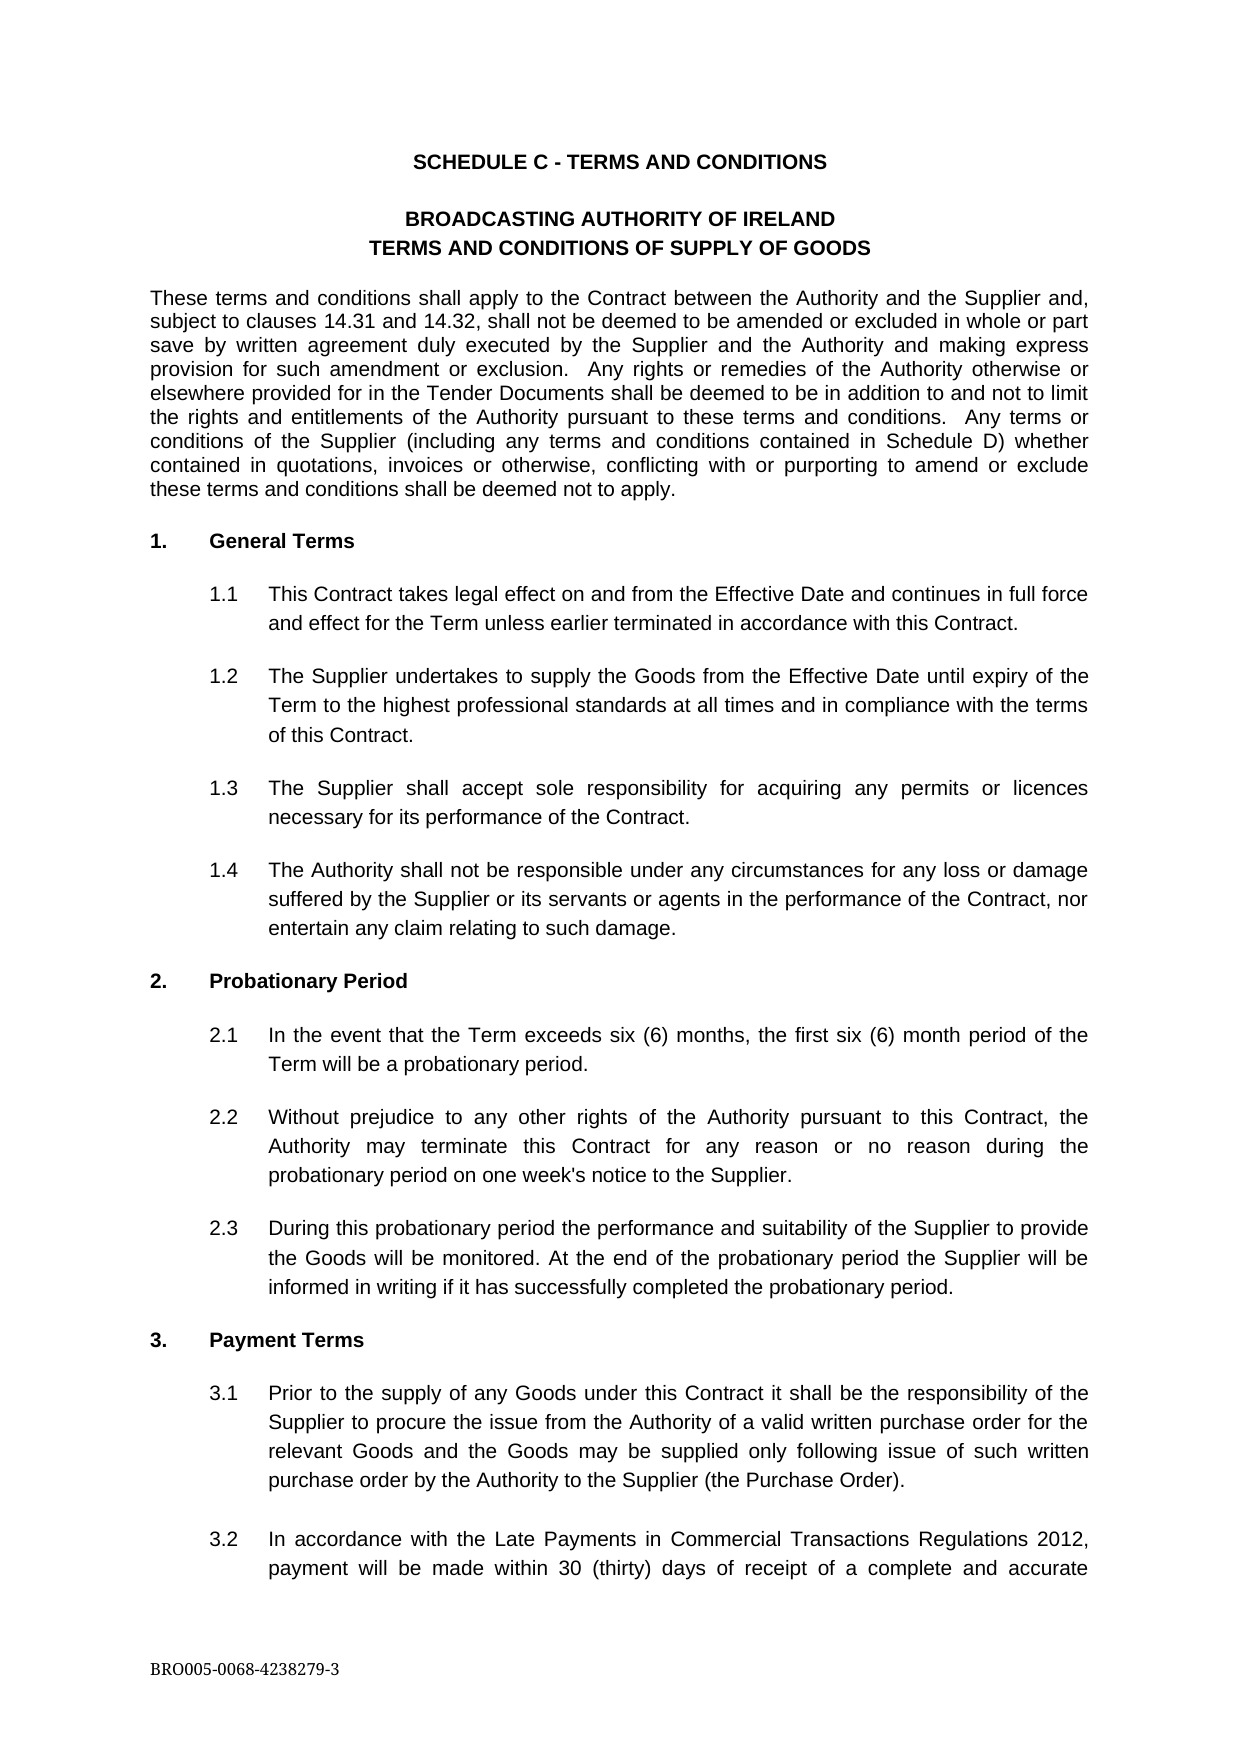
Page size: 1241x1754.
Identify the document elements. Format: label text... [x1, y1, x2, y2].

list In the event that the Term exceeds six (6) months, the first six (6) month period of the Term will be a probationary period. [209, 1019, 1090, 1077]
list During this probationary period the performance and suitability of the Supplier to provide the Goods will be monitored. At the end of the probationary period the Supplier will be informed in writing if it has successfully completed the probationary period. [209, 1212, 1090, 1300]
list Prior to the supply of any Goods under this Contract it shall be the responsibility of the Supplier to procure the issue from the Authority of a valid written purchase order for the relevant Goods and the Goods may be supplied only following issue of such written purchase order by the Authority to the Supplier (the Purchase Order). [209, 1377, 1090, 1494]
list This Contract takes legal effect on and from the Effective Date and continues in full force and effect for the Term unless earlier terminated in accordance with this Contract. [209, 578, 1090, 636]
subtitle Payment Terms [150, 1324, 1090, 1353]
subtitle General Terms [150, 525, 1090, 554]
list The Authority shall not be responsible under any circumstances for any loss or damage suffered by the Supplier or its servants or agents in the performance of the Contract, nor entertain any claim relating to such damage. [209, 854, 1090, 942]
list Without prejudice to any other rights of the Authority pursuant to this Contract, the Authority may terminate this Contract for any reason or no reason during the probationary period on one week's notice to the Supplier. [209, 1101, 1090, 1188]
subtitle SCHEDULE C - TERMS AND CONDITIONS [150, 150, 1090, 174]
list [209, 1523, 1090, 1581]
list The Supplier shall accept sole responsibility for acquiring any permits or licences necessary for its performance of the Contract. [209, 772, 1090, 830]
subtitle Probationary Period [150, 966, 1090, 995]
text These terms and conditions shall apply to the Contract between the Authority and the Supplier and, subject to clauses 14.31 and 14.32, shall not be deemed to be amended or excluded in whole or part save by written agreement duly executed by the Supplier and the Authority and making express provision for such amendment or exclusion. Any rights or remedies of the Authority otherwise or elsewhere provided for in the Tender Documents shall be deemed to be in addition to and not to limit the rights and entitlements of the Authority pursuant to these terms and conditions. Any terms or conditions of the Supplier (including any terms and conditions contained in Schedule D) whether contained in quotations, invoices or otherwise, conflicting with or purporting to amend or exclude these terms and conditions shall be deemed not to apply. [150, 285, 1090, 501]
list The Supplier undertakes to supply the Goods from the Effective Date until expiry of the Term to the highest professional standards at all times and in compliance with the terms of this Contract. [209, 660, 1090, 748]
subtitle TERMS AND CONDITIONS OF SUPPLY OF GOODS [150, 232, 1090, 261]
subtitle BROADCASTING AUTHORITY OF IRELAND [150, 203, 1090, 232]
